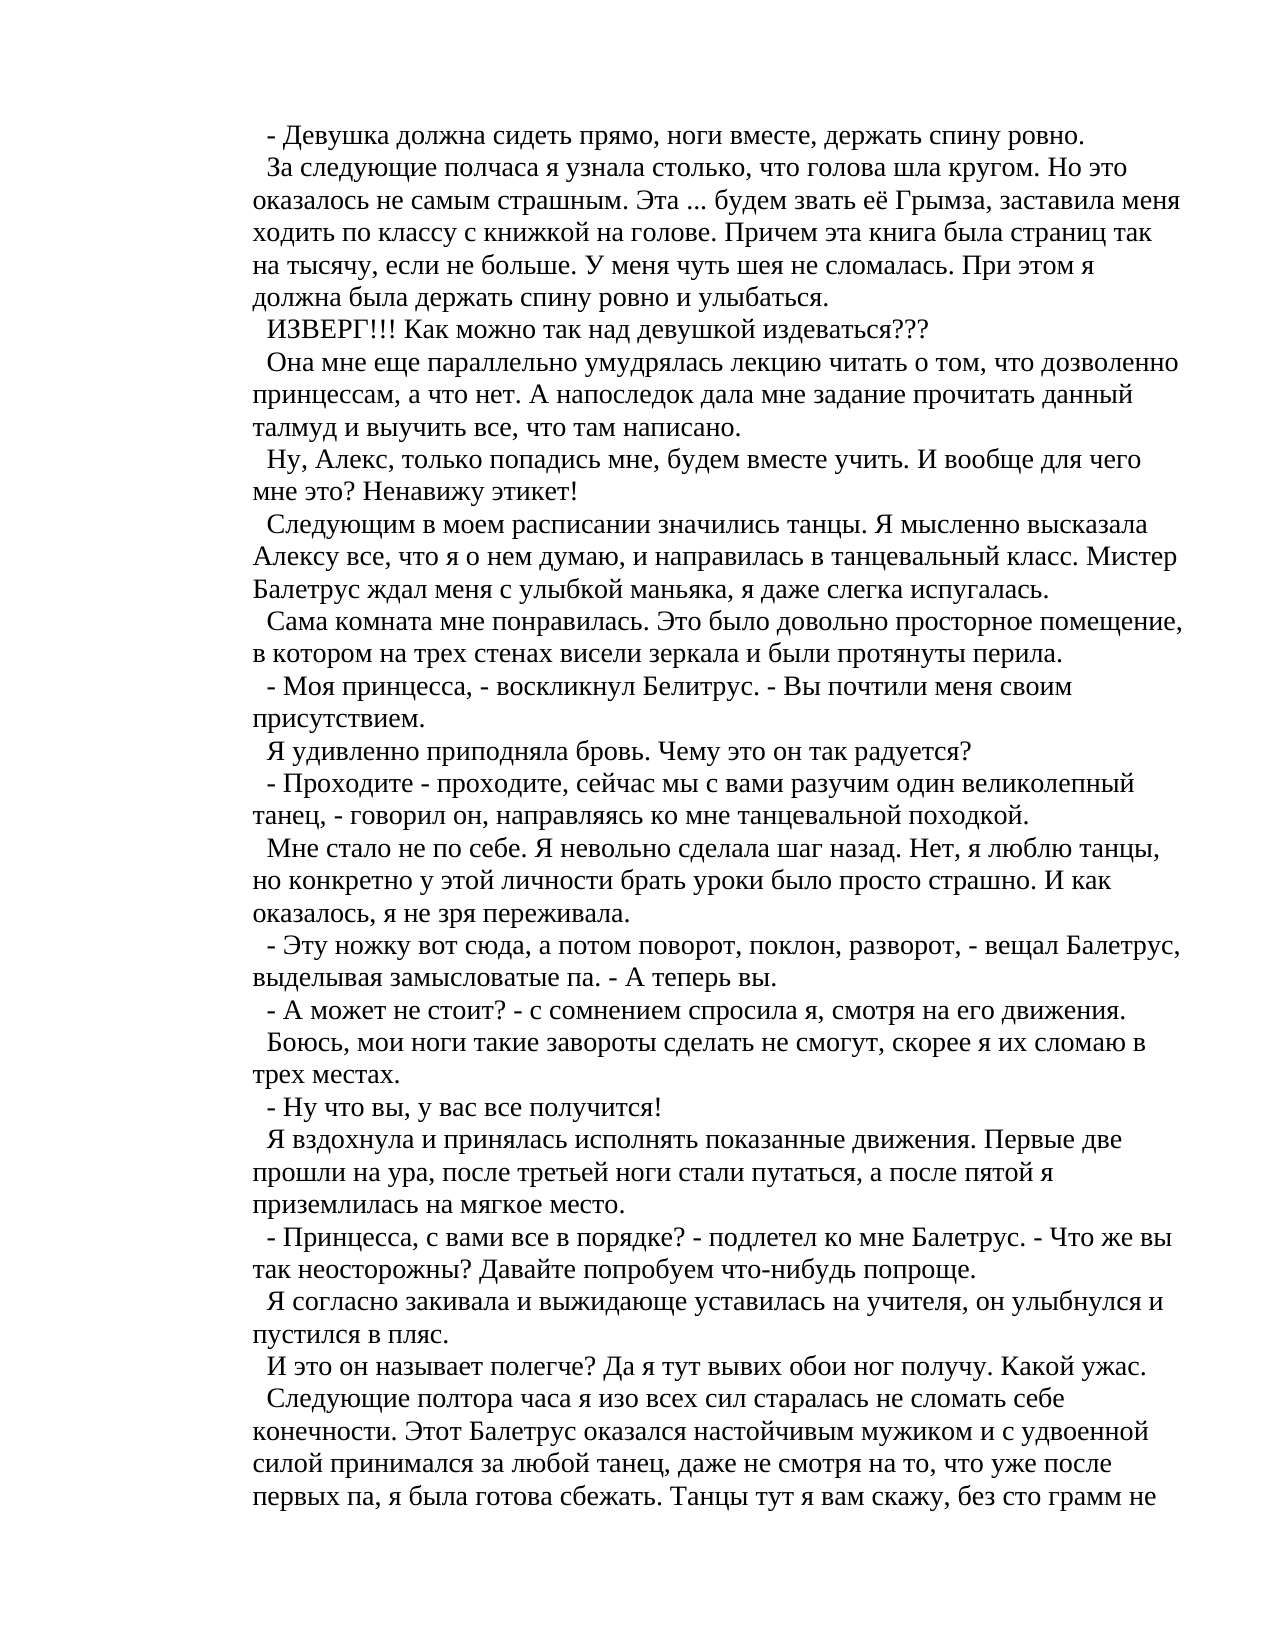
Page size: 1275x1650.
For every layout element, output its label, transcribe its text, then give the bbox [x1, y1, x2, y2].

text ИЗВЕРГ!!! Как можно так над девушкой издеваться??? [252, 312, 1186, 345]
text Следующим в моем расписании значились танцы. Я мысленно высказала Алексу все, что я о нем думаю, и направилась в танцевальный класс. Мистер Балетрус ждал меня с улыбкой маньяка, я даже слегка испугалась. [252, 507, 1186, 604]
text Боюсь, мои ноги такие завороты сделать не смогут, скорее я их сломаю в трех местах. [252, 1025, 1186, 1090]
text Я согласно закивала и выжидающе уставилась на учителя, он улыбнулся и пустился в пляс. [252, 1284, 1186, 1349]
text - Моя принцесса, - воскликнул Белитрус. - Вы почтили меня своим присутствием. [252, 669, 1186, 734]
text Сама комната мне понравилась. Это было довольно просторное помещение, в котором на трех стенах висели зеркала и были протянуты перила. [252, 604, 1186, 669]
text Ну, Алекс, только попадись мне, будем вместе учить. И вообще для чего мне это? Ненавижу этикет! [252, 442, 1186, 507]
text - Ну что вы, у вас все получится! [252, 1090, 1186, 1122]
text Мне стало не по себе. Я невольно сделала шаг назад. Нет, я люблю танцы, но конкретно у этой личности брать уроки было просто страшно. И как оказалось, я не зря переживала. [252, 831, 1186, 928]
text Я удивленно приподняла бровь. Чему это он так радуется? [252, 734, 1186, 766]
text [252, 1382, 1186, 1511]
text - Эту ножку вот сюда, а потом поворот, поклон, разворот, - вещал Балетрус, выделывая замысловатые па. - А теперь вы. [252, 928, 1186, 993]
text - Девушка должна сидеть прямо, ноги вместе, держать спину ровно. [252, 118, 1186, 151]
text - Проходите - проходите, сейчас мы с вами разучим один великолепный танец, - говорил он, направляясь ко мне танцевальной походкой. [252, 766, 1186, 831]
text Я вздохнула и принялась исполнять показанные движения. Первые две прошли на ура, после третьей ноги стали путаться, а после пятой я приземлилась на мягкое место. [252, 1122, 1186, 1219]
text - А может не стоит? - с сомнением спросила я, смотря на его движения. [252, 993, 1186, 1025]
text - Принцесса, с вами все в порядке? - подлетел ко мне Балетрус. - Что же вы так неосторожны? Давайте попробуем что-нибудь попроще. [252, 1219, 1186, 1284]
text Она мне еще параллельно умудрялась лекцию читать о том, что дозволенно принцессам, а что нет. А напоследок дала мне задание прочитать данный талмуд и выучить все, что там написано. [252, 345, 1186, 442]
text За следующие полчаса я узнала столько, что голова шла кругом. Но это оказалось не самым страшным. Эта ... будем звать её Грымза, заставила меня ходить по классу с книжкой на голове. Причем эта книга была страниц так на тысячу, если не больше. У меня чуть шея не сломалась. При этом я должна была держать спину ровно и улыбаться. [252, 151, 1186, 312]
text И это он называет полегче? Да я тут вывих обои ног получу. Какой ужас. [252, 1349, 1186, 1382]
